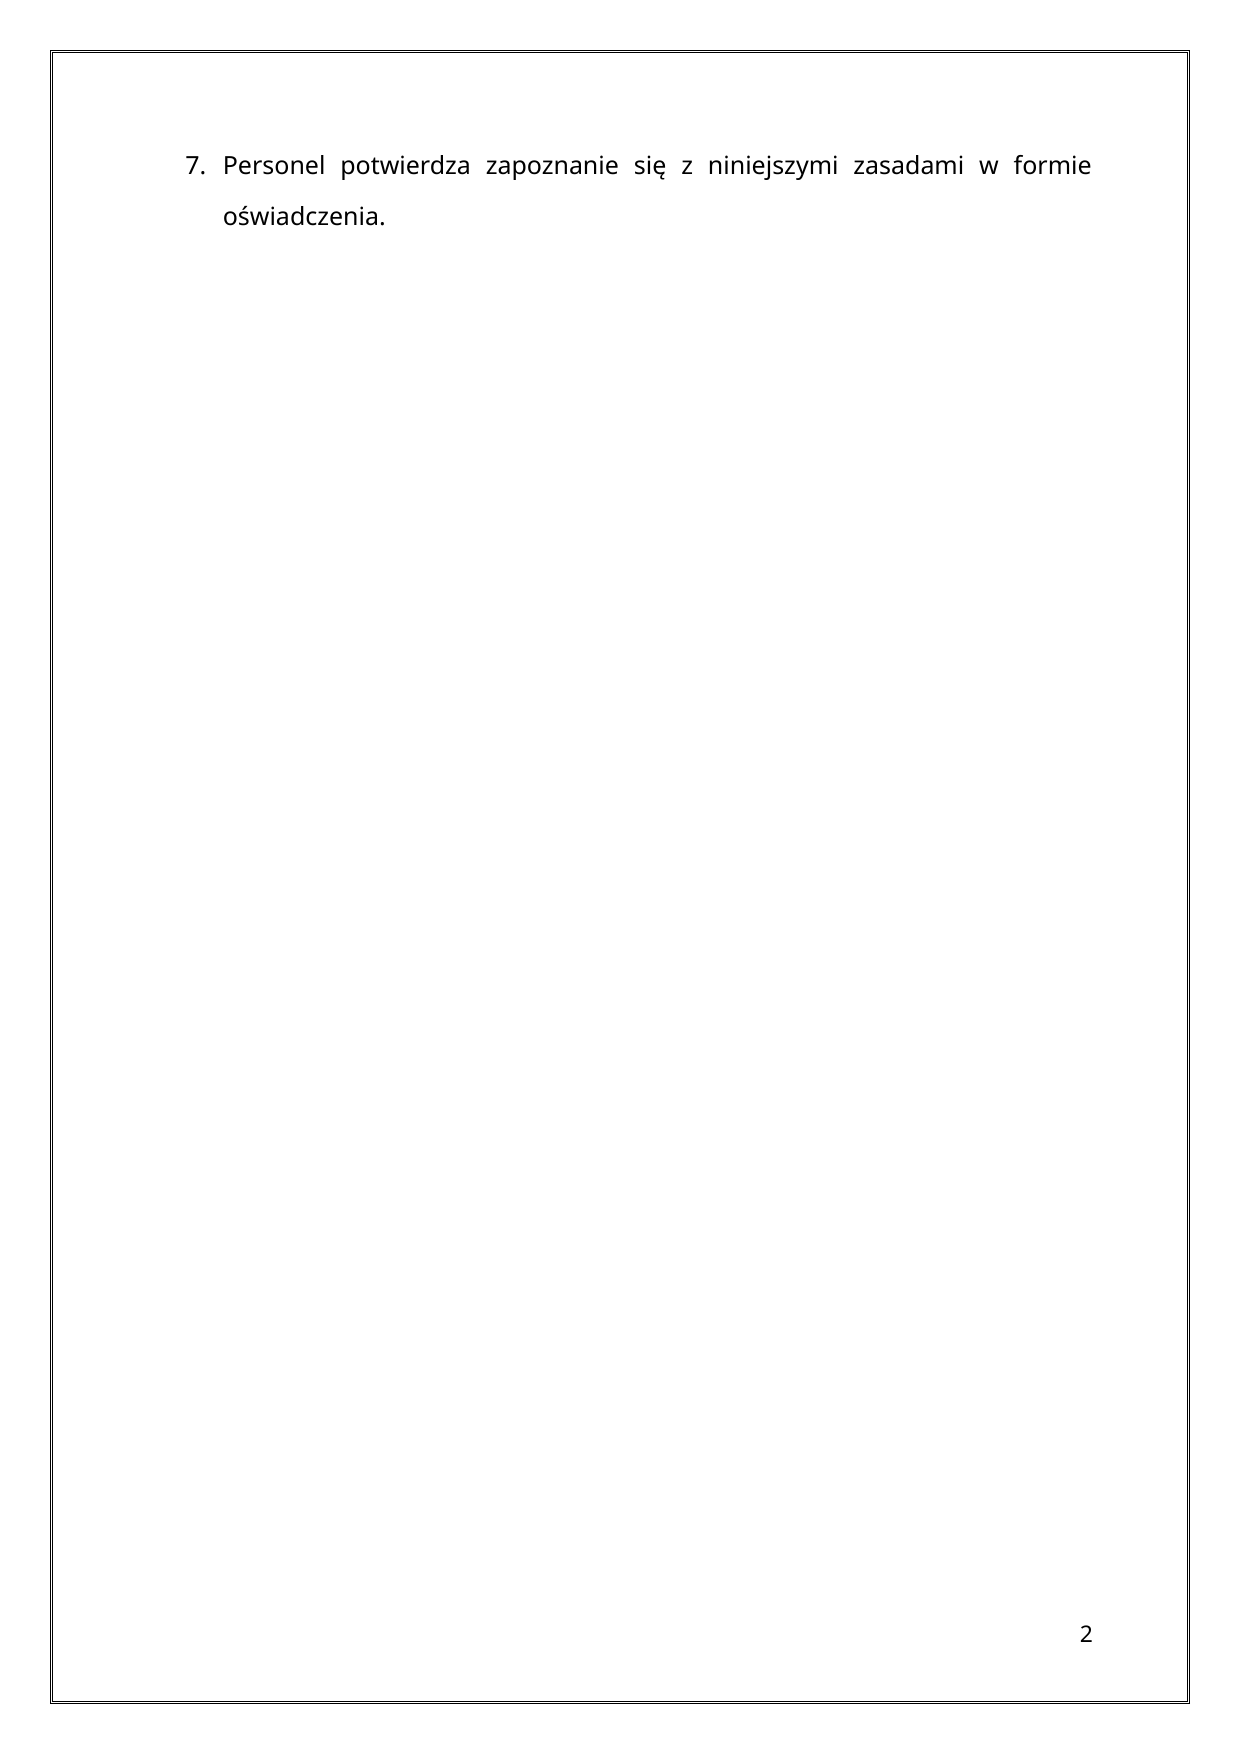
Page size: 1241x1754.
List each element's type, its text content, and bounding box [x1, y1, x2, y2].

list Personel potwierdza zapoznanie się z niniejszymi zasadami w formie oświadczenia. [185, 148, 1093, 233]
